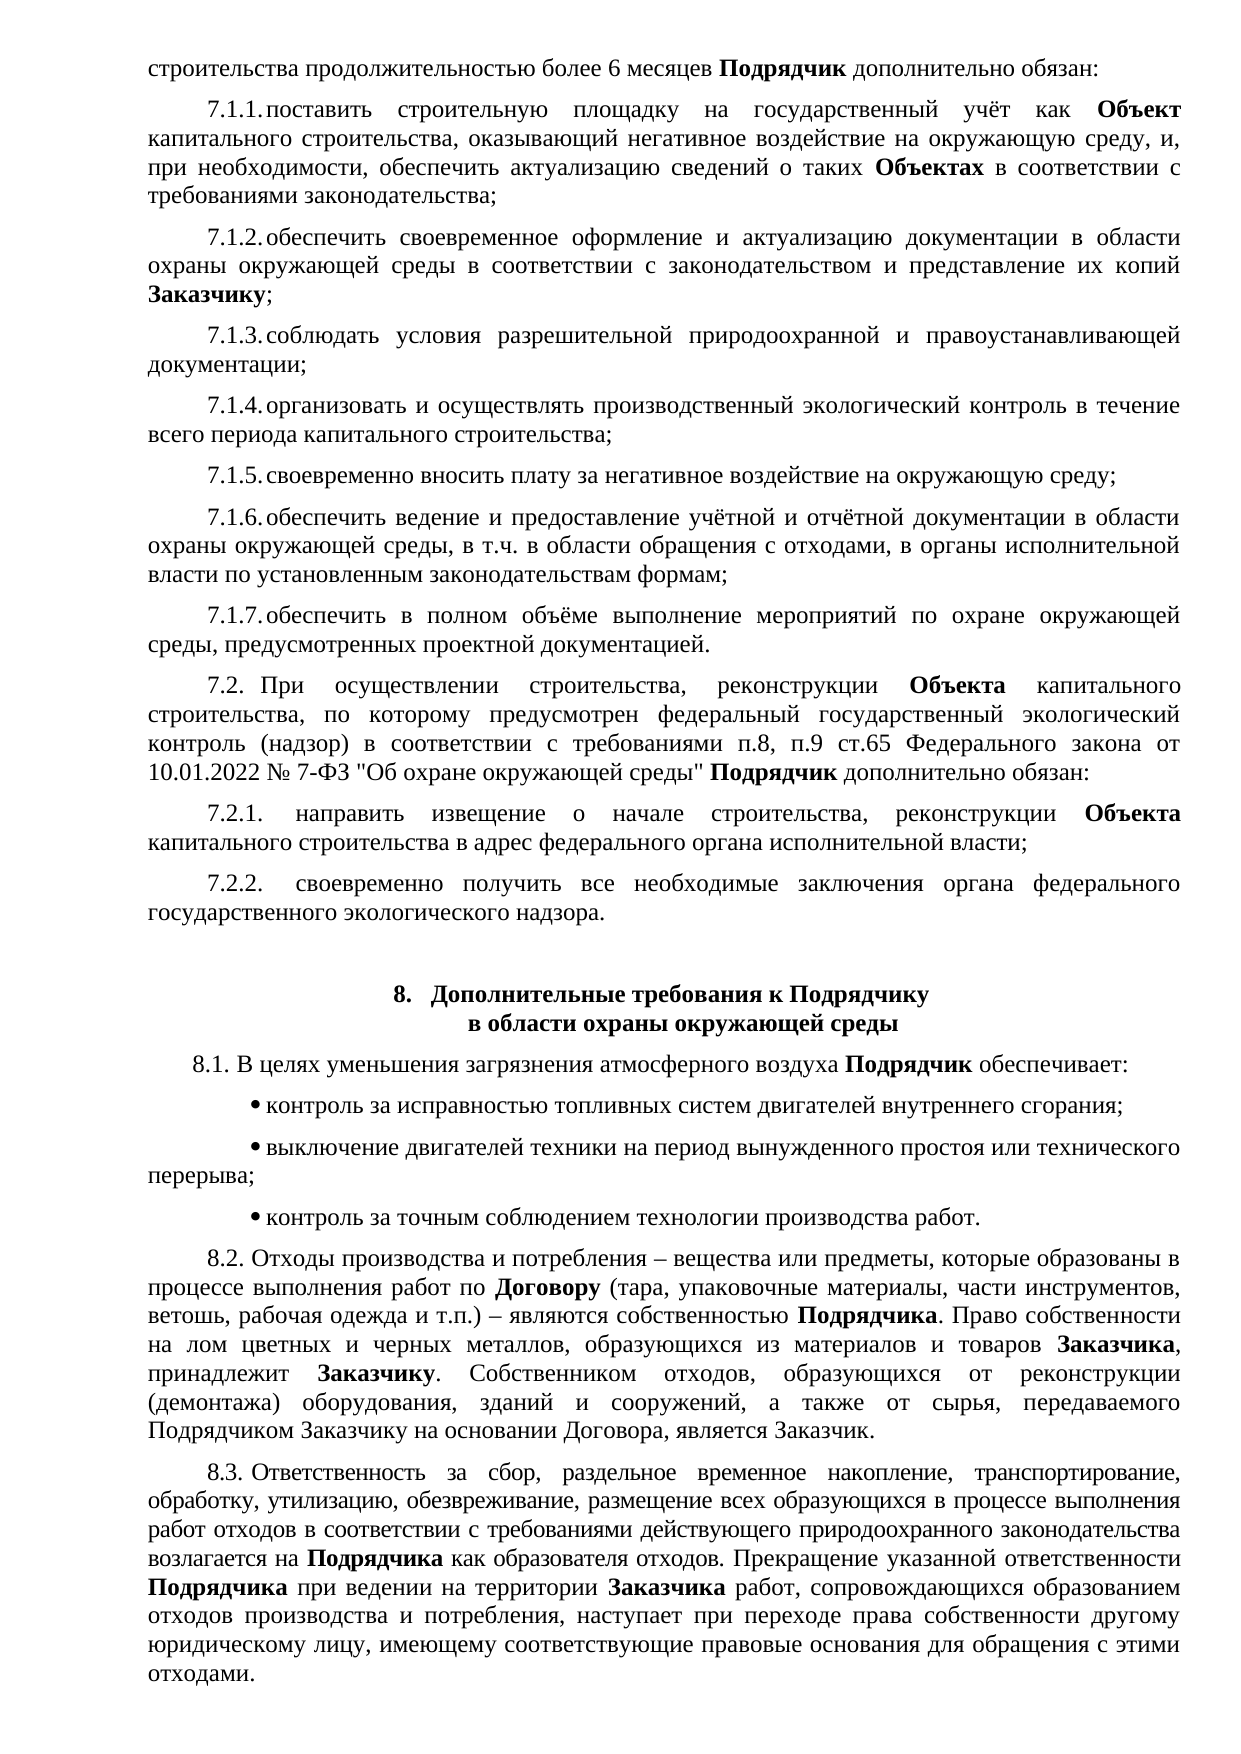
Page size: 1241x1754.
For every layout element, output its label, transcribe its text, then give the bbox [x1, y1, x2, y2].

list контроль за точным соблюдением технологии производства работ. [148, 1202, 1181, 1231]
list В целях уменьшения загрязнения атмосферного воздуха Подрядчик обеспечивает: [192, 1049, 1181, 1078]
list обеспечить своевременное оформление и актуализацию документации в области охраны окружающей среды в соответствии с законодательством и представление их копий Заказчику; [148, 222, 1181, 308]
list обеспечить в полном объёме выполнение мероприятий по охране окружающей среды, предусмотренных проектной документацией. [148, 601, 1181, 658]
list контроль за исправностью топливных систем двигателей внутреннего сгорания; [148, 1091, 1181, 1119]
list поставить строительную площадку на государственный учёт как Объект капитального строительства, оказывающий негативное воздействие на окружающую среду, и, при необходимости, обеспечить актуализацию сведений о таких Объектах в соответствии с требованиями законодательства; [148, 94, 1181, 209]
list соблюдать условия разрешительной природоохранной и правоустанавливающей документации; [148, 321, 1181, 378]
list своевременно вносить плату за негативное воздействие на окружающую среду; [148, 461, 1181, 489]
list Дополнительные требования к Подрядчику в области охраны окружающей среды [148, 979, 1181, 1037]
list организовать и осуществлять производственный экологический контроль в течение всего периода капитального строительства; [148, 391, 1181, 448]
list своевременно получить все необходимые заключения органа федерального государственного экологического надзора. [148, 868, 1181, 926]
list направить извещение о начале строительства, реконструкции Объекта капитального строительства в адрес федерального органа исполнительной власти; [148, 798, 1181, 856]
list При осуществлении строительства, реконструкции Объекта капитального строительства, по которому предусмотрен федеральный государственный экологический контроль (надзор) в соответствии с требованиями п.8, п.9 ст.65 Федерального закона от 10.01.2022 № 7-ФЗ "Об охране окружающей среды" Подрядчик дополнительно обязан: [148, 671, 1181, 786]
list Отходы производства и потребления – вещества или предметы, которые образованы в процессе выполнения работ по Договору (тара, упаковочные материалы, части инструментов, ветошь, рабочая одежда и т.п.) – являются собственностью Подрядчика. Право собственности на лом цветных и черных металлов, образующихся из материалов и товаров Заказчика, принадлежит Заказчику. Собственником отходов, образующихся от реконструкции (демонтажа) оборудования, зданий и сооружений, а также от сырья, передаваемого Подрядчиком Заказчику на основании Договора, является Заказчик. [148, 1243, 1181, 1444]
list обеспечить ведение и предоставление учётной и отчётной документации в области охраны окружающей среды, в т.ч. в области обращения с отходами, в органы исполнительной власти по установленным законодательствам формам; [148, 502, 1181, 588]
list выключение двигателей техники на период вынужденного простоя или технического перерыва; [148, 1132, 1181, 1189]
list Ответственность за сбор, раздельное временное накопление, транспортирование, обработку, утилизацию, обезвреживание, размещение всех образующихся в процессе выполнения работ отходов в соответствии с требованиями действующего природоохранного законодательства возлагается на Подрядчика как образователя отходов. Прекращение указанной ответственности Подрядчика при ведении на территории Заказчика работ, сопровождающихся образованием отходов производства и потребления, наступает при переходе права собственности другому юридическому лицу, имеющему соответствующие правовые основания для обращения с этими отходами. [148, 1457, 1181, 1687]
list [148, 53, 1181, 82]
